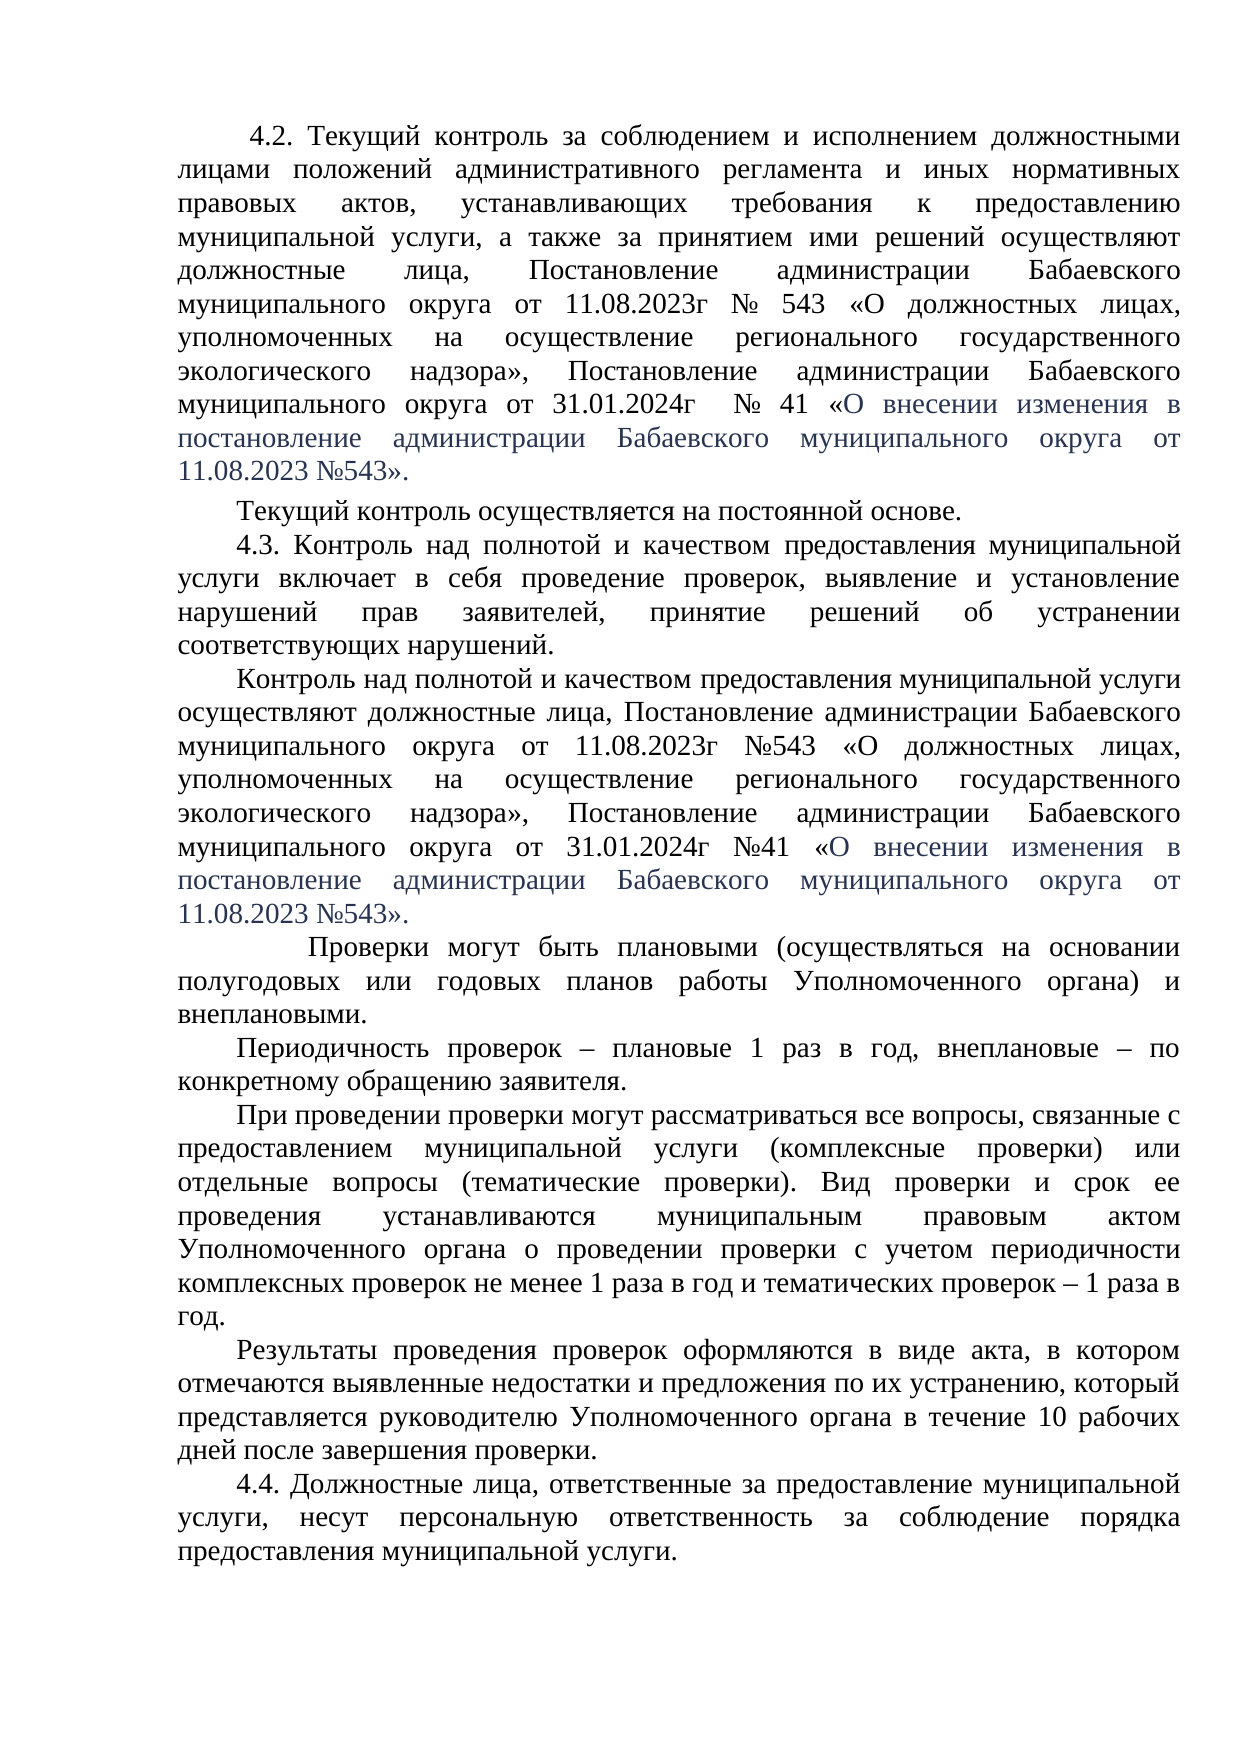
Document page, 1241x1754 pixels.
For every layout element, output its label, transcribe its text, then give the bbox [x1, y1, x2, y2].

text Результаты проведения проверок оформляются в виде акта, в котором отмечаются выявленные недостатки и предложения по их устранению, который представляется руководителю Уполномоченного органа в течение 10 рабочих дней после завершения проверки. [177, 1332, 1181, 1466]
subtitle 4.2. Текущий контроль за соблюдением и исполнением должностными лицами положений административного регламента и иных нормативных правовых актов, устанавливающих требования к предоставлению муниципальной услуги, а также за принятием ими решений осуществляют должностные лица, Постановление администрации Бабаевского муниципального округа от 11.08.2023г № 543 «О должностных лицах, уполномоченных на осуществление регионального государственного экологического надзора», Постановление администрации Бабаевского муниципального округа от 31.01.2024г № 41 «О внесении изменения в постановление администрации Бабаевского муниципального округа от 11.08.2023 №543». [177, 118, 1181, 487]
text При проведении проверки могут рассматриваться все вопросы, связанные с предоставлением муниципальной услуги (комплексные проверки) или отдельные вопросы (тематические проверки). Вид проверки и срок ее проведения устанавливаются муниципальным правовым актом Уполномоченного органа о проведении проверки с учетом периодичности комплексных проверок не менее 1 раза в год и тематических проверок – 1 раза в год. [177, 1097, 1181, 1332]
text 4.4. Должностные лица, ответственные за предоставление муниципальной услуги, несут персональную ответственность за соблюдение порядка предоставления муниципальной услуги. [177, 1466, 1181, 1567]
text Проверки могут быть плановыми (осуществляться на основании полугодовых или годовых планов работы Уполномоченного органа) и внеплановыми. [177, 929, 1181, 1030]
text Периодичность проверок – плановые 1 раз в год, внеплановые – по конкретному обращению заявителя. [177, 1030, 1181, 1097]
text Контроль над полнотой и качеством предоставления муниципальной услуги осуществляют должностные лица, Постановление администрации Бабаевского муниципального округа от 11.08.2023г №543 «О должностных лицах, уполномоченных на осуществление регионального государственного экологического надзора», Постановление администрации Бабаевского муниципального округа от 31.01.2024г №41 «О внесении изменения в постановление администрации Бабаевского муниципального округа от 11.08.2023 №543». [177, 661, 1181, 929]
text Текущий контроль осуществляется на постоянной основе. [177, 493, 1181, 527]
text 4.3. Контроль над полнотой и качеством предоставления муниципальной услуги включает в себя проведение проверок, выявление и установление нарушений прав заявителей, принятие решений об устранении соответствующих нарушений. [177, 527, 1181, 661]
